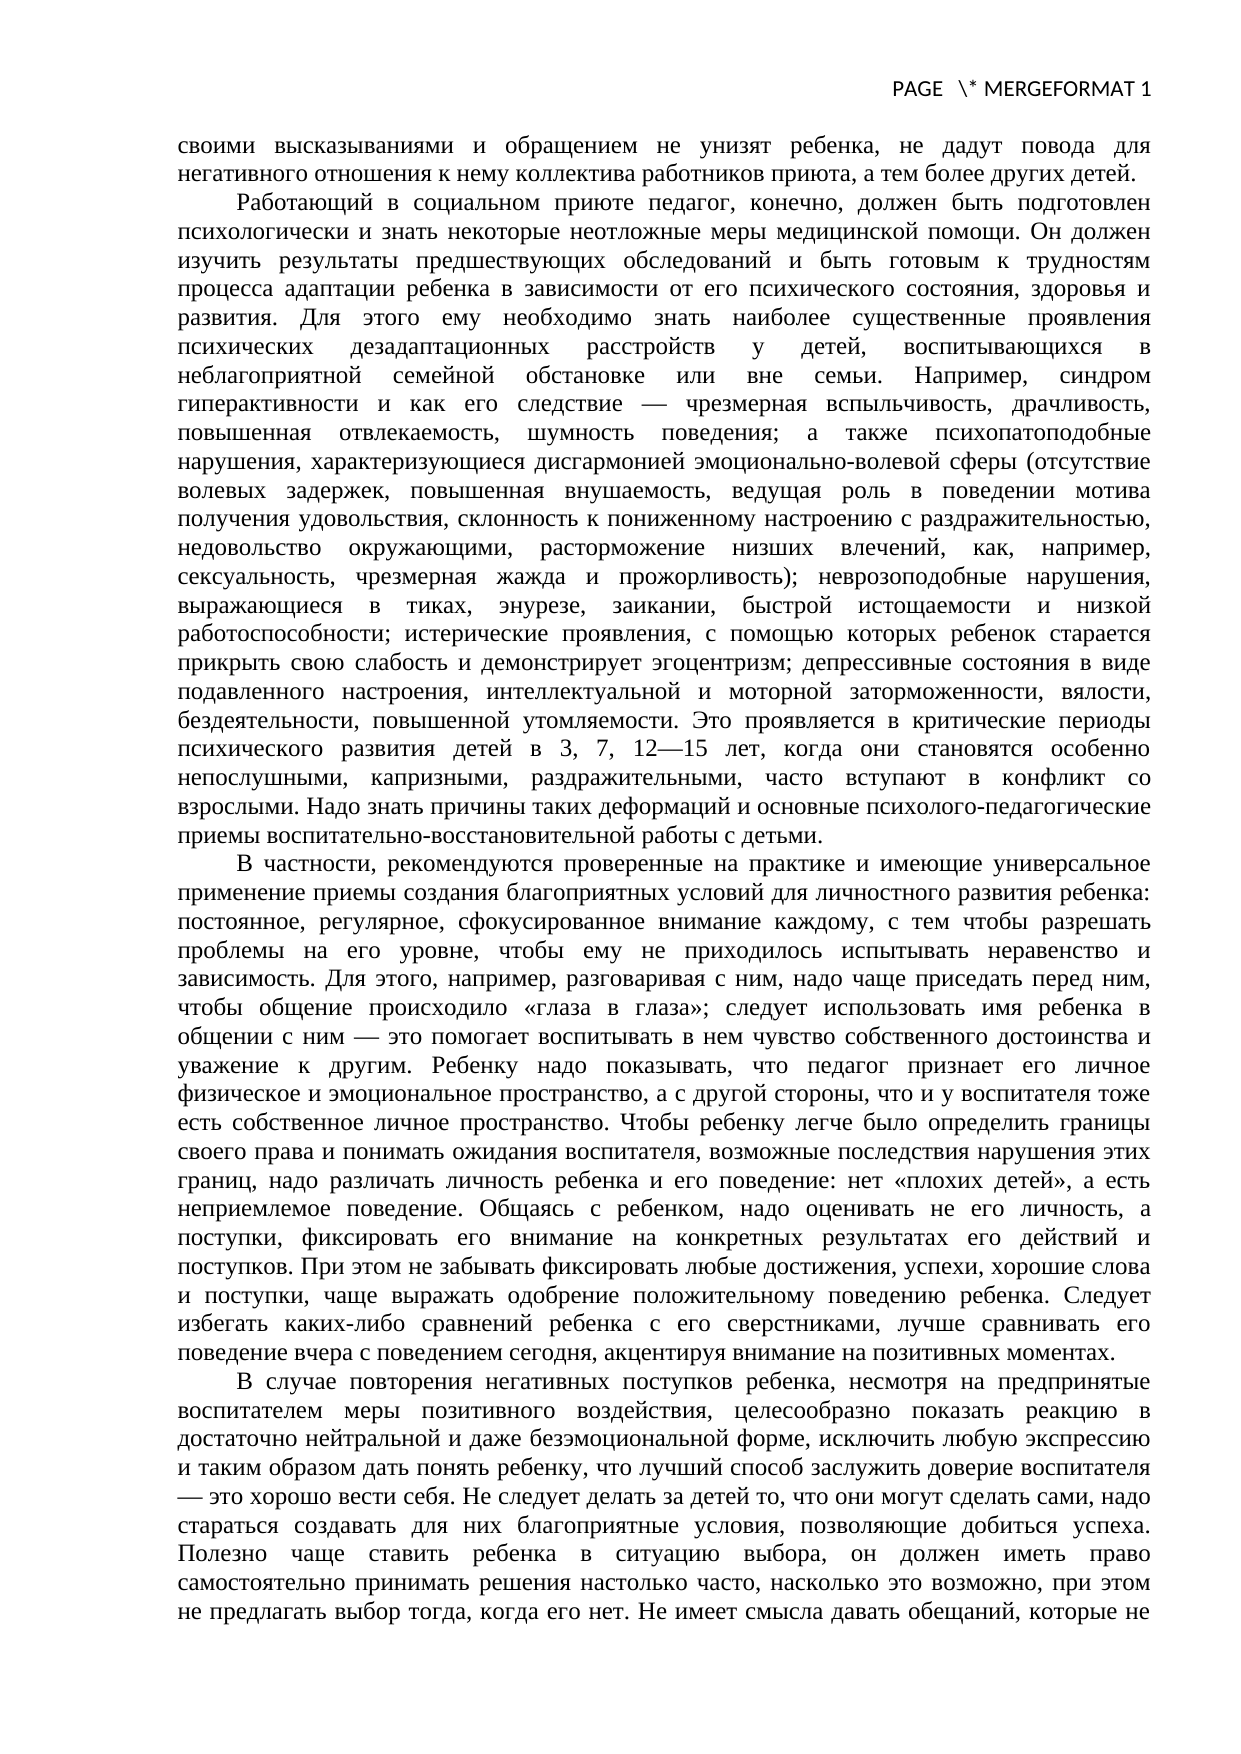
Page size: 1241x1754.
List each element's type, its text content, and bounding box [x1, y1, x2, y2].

text В частности, рекомендуются проверенные на практике и имеющие универсальное применение приемы создания благоприятных условий для личностного развития ребенка: постоянное, регулярное, сфокусированное внимание каждому, с тем чтобы разрешать проблемы на его уровне, чтобы ему не приходилось испытывать неравенство и зависимость. Для этого, например, разговаривая с ним, надо чаще приседать перед ним, чтобы общение происходило «глаза в глаза»; следует использовать имя ребенка в общении с ним — это помогает воспитывать в нем чувство собственного достоинства и уважение к другим. Ребенку надо показывать, что педагог признает его личное физическое и эмоциональное пространство, а с другой стороны, что и у воспитателя тоже есть собственное личное пространство. Чтобы ребенку легче было определить границы своего права и понимать ожидания воспитателя, возможные последствия нарушения этих границ, надо различать личность ребенка и его поведение: нет «плохих детей», а есть неприемлемое поведение. Общаясь с ребенком, надо оценивать не его личность, а поступки, фиксировать его внимание на конкретных результатах его действий и поступков. При этом не забывать фиксировать любые достижения, успехи, хорошие слова и поступки, чаще выражать одобрение положительному поведению ребенка. Следует избегать каких-либо сравнений ребенка с его сверстниками, лучше сравнивать его поведение вчера с поведением сегодня, акцентируя внимание на позитивных моментах. [177, 848, 1152, 1366]
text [177, 1366, 1152, 1625]
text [177, 130, 1152, 187]
text Работающий в социальном приюте педагог, конечно, должен быть подготовлен психологически и знать некоторые неотложные меры медицинской помощи. Он должен изучить результаты предшествующих обследований и быть готовым к трудностям процесса адаптации ребенка в зависимости от его психического состояния, здоровья и развития. Для этого ему необходимо знать наиболее существенные проявления психических дезадаптационных расстройств у детей, воспитывающихся в неблагоприятной семейной обстановке или вне семьи. Например, синдром гиперактивности и как его следствие — чрезмерная вспыльчивость, драчливость, повышенная отвлекаемость, шумность поведения; а также психопатоподобные нарушения, характеризующиеся дисгармонией эмоционально-волевой сферы (отсутствие волевых задержек, повышенная внушаемость, ведущая роль в поведении мотива получения удовольствия, склонность к пониженному настроению с раздражительностью, недовольство окружающими, расторможение низших влечений, как, например, сексуальность, чрезмерная жажда и прожорливость); неврозоподобные нарушения, выражающиеся в тиках, энурезе, заикании, быстрой истощаемости и низкой работоспособности; истерические проявления, с помощью которых ребенок старается прикрыть свою слабость и демонстрирует эгоцентризм; депрессивные состояния в виде подавленного настроения, интеллектуальной и моторной заторможенности, вялости, бездеятельности, повышенной утомляемости. Это проявляется в критические периоды психического развития детей в 3, 7, 12—15 лет, когда они становятся особенно непослушными, капризными, раздражительными, часто вступают в конфликт со взрослыми. Надо знать причины таких деформаций и основные психолого-педагогические приемы воспитательно-восстановительной работы с детьми. [177, 187, 1152, 848]
